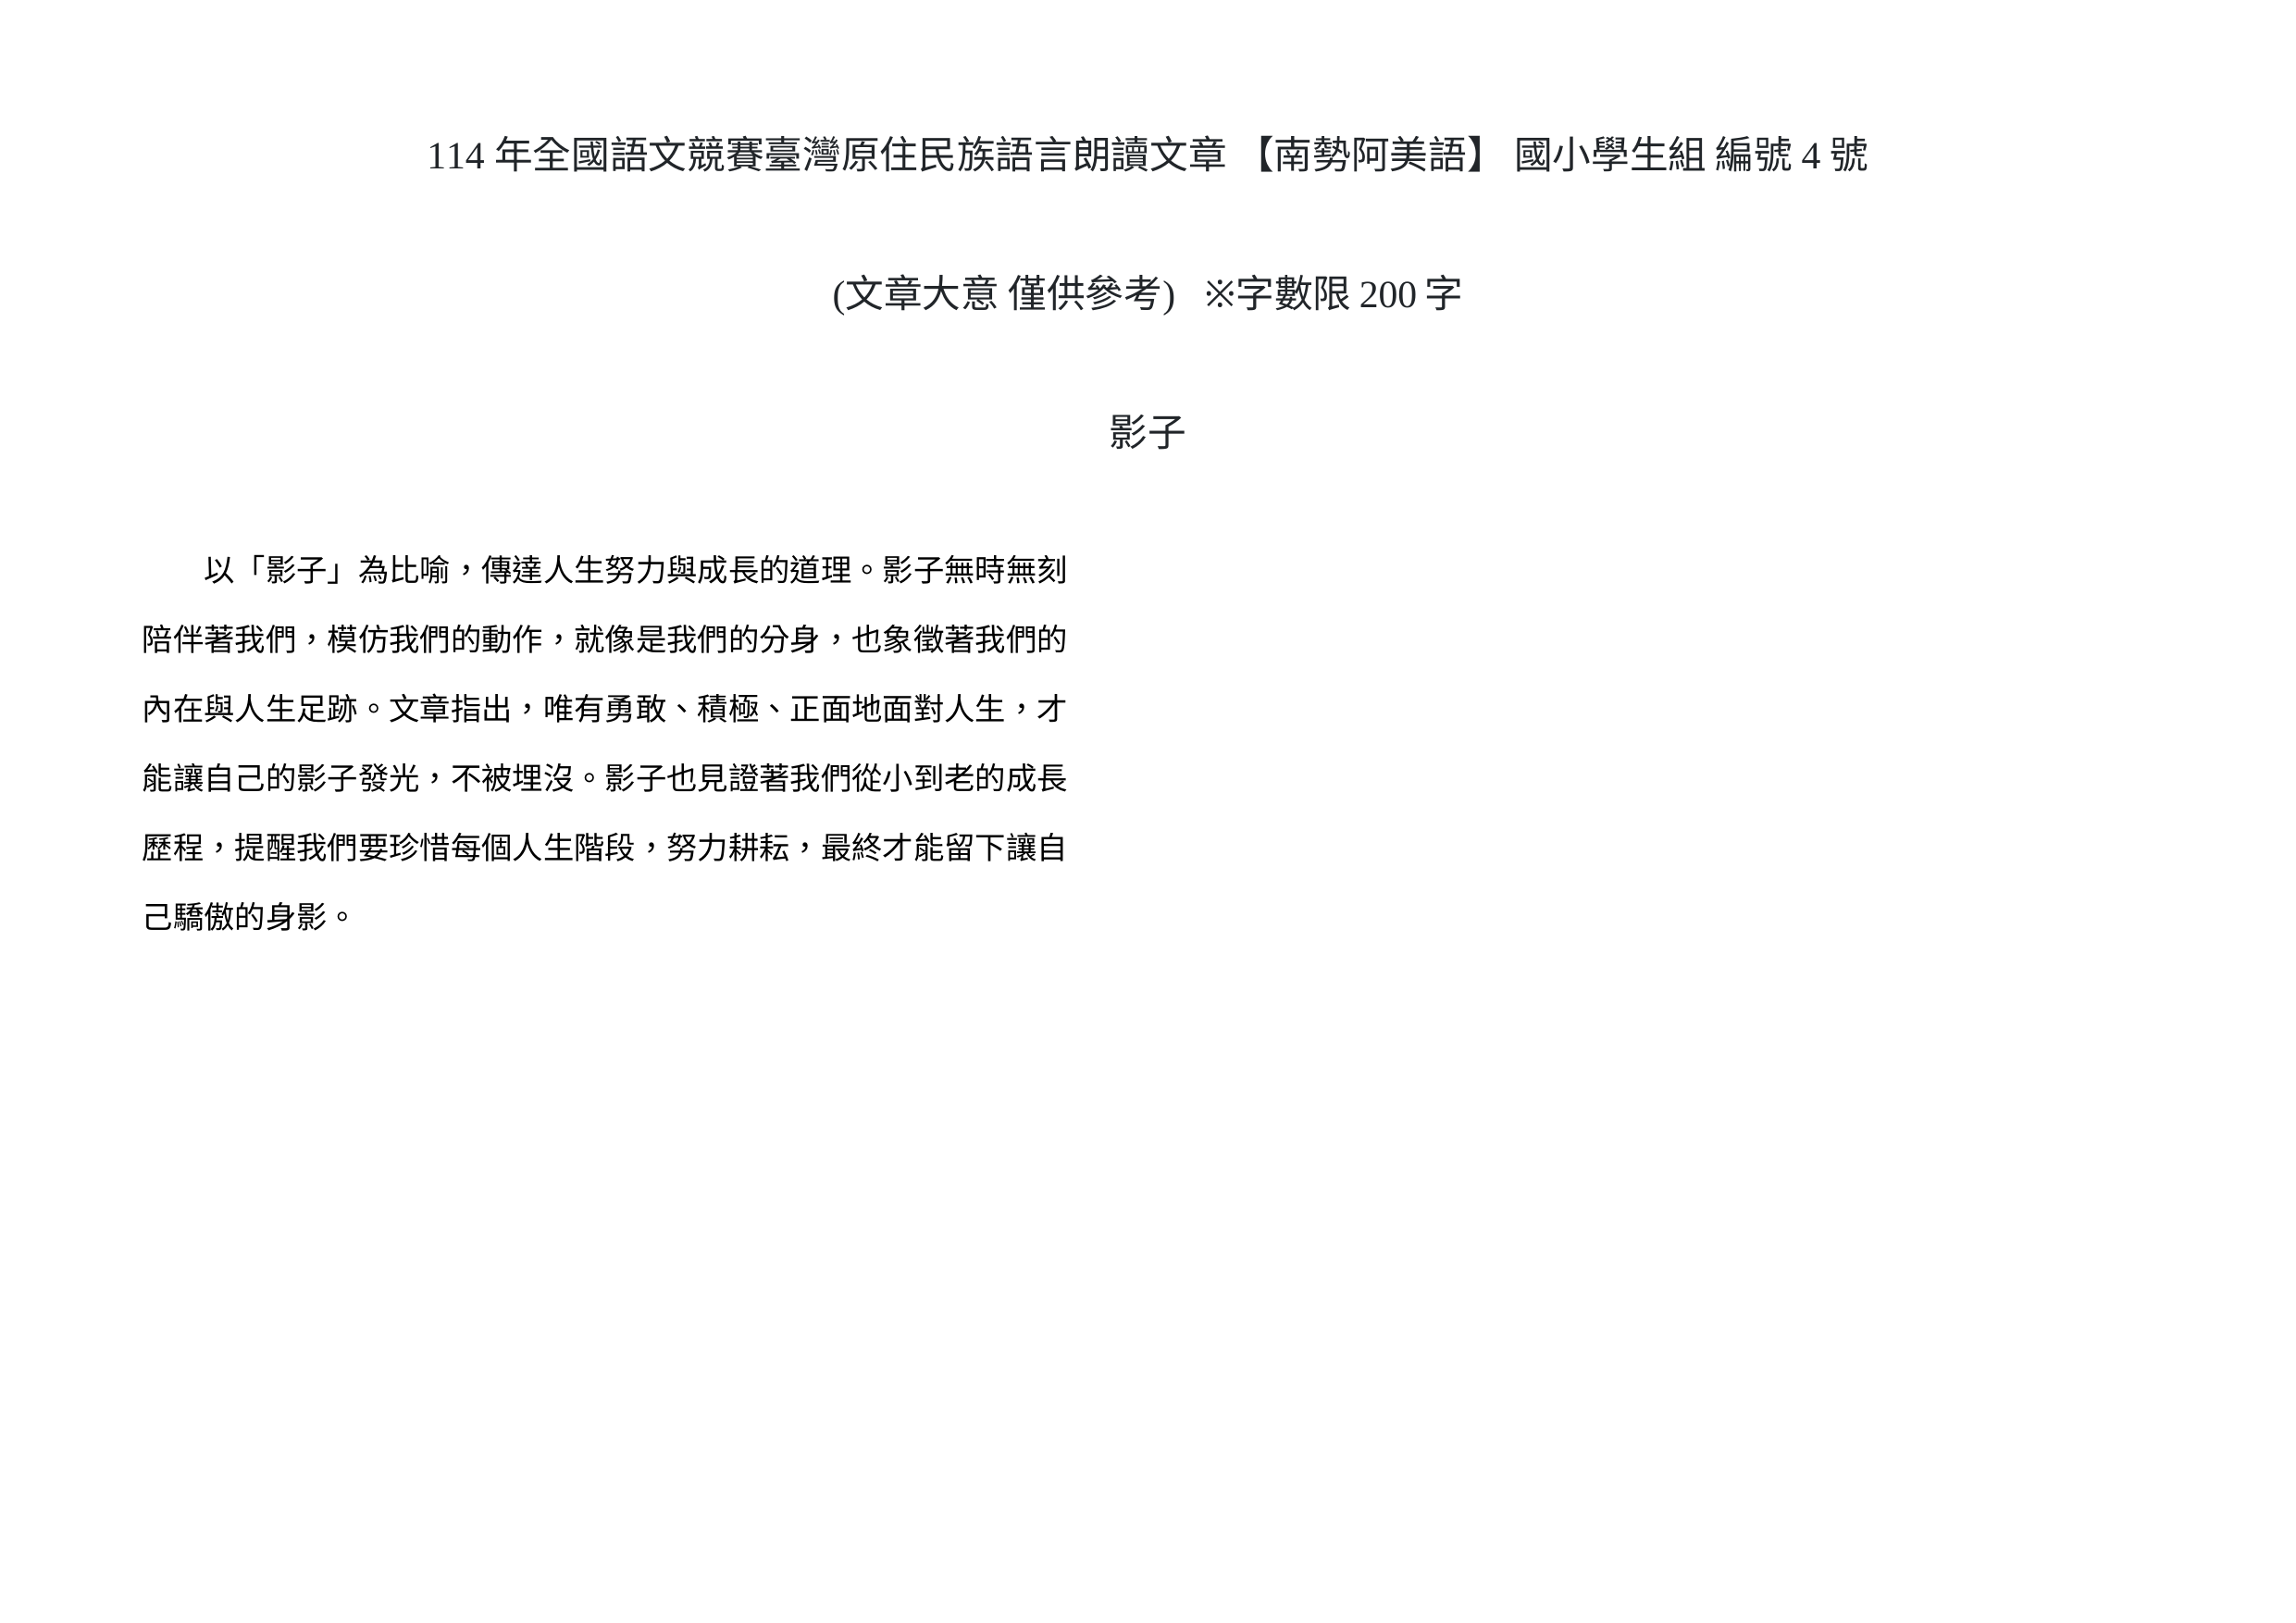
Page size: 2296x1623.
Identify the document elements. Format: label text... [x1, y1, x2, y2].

text 以「影子」為比喻，傳達人生努力與成長的道理。影子無時無刻陪伴著我們，模仿我們的動作，就像是我們的分身，也象徵著我們的內在與人生足跡。文章指出，唯有勇敢、積極、正面地面對人生，才能讓自己的影子發光，不被埋沒。影子也見證著我們從小到老的成長歷程，提醒我們要珍惜每個人生階段，努力耕耘，最終才能留下讓自己驕傲的身影。 [142, 534, 1090, 950]
text 114 年全國語文競賽臺灣原住民族語言朗讀文章 【南勢阿美語】 國小學生組 編號 4 號 [142, 118, 2153, 187]
text (文章大意 僅供參考) ※字數限200字 [142, 256, 2153, 326]
text 影子 [142, 395, 2153, 465]
